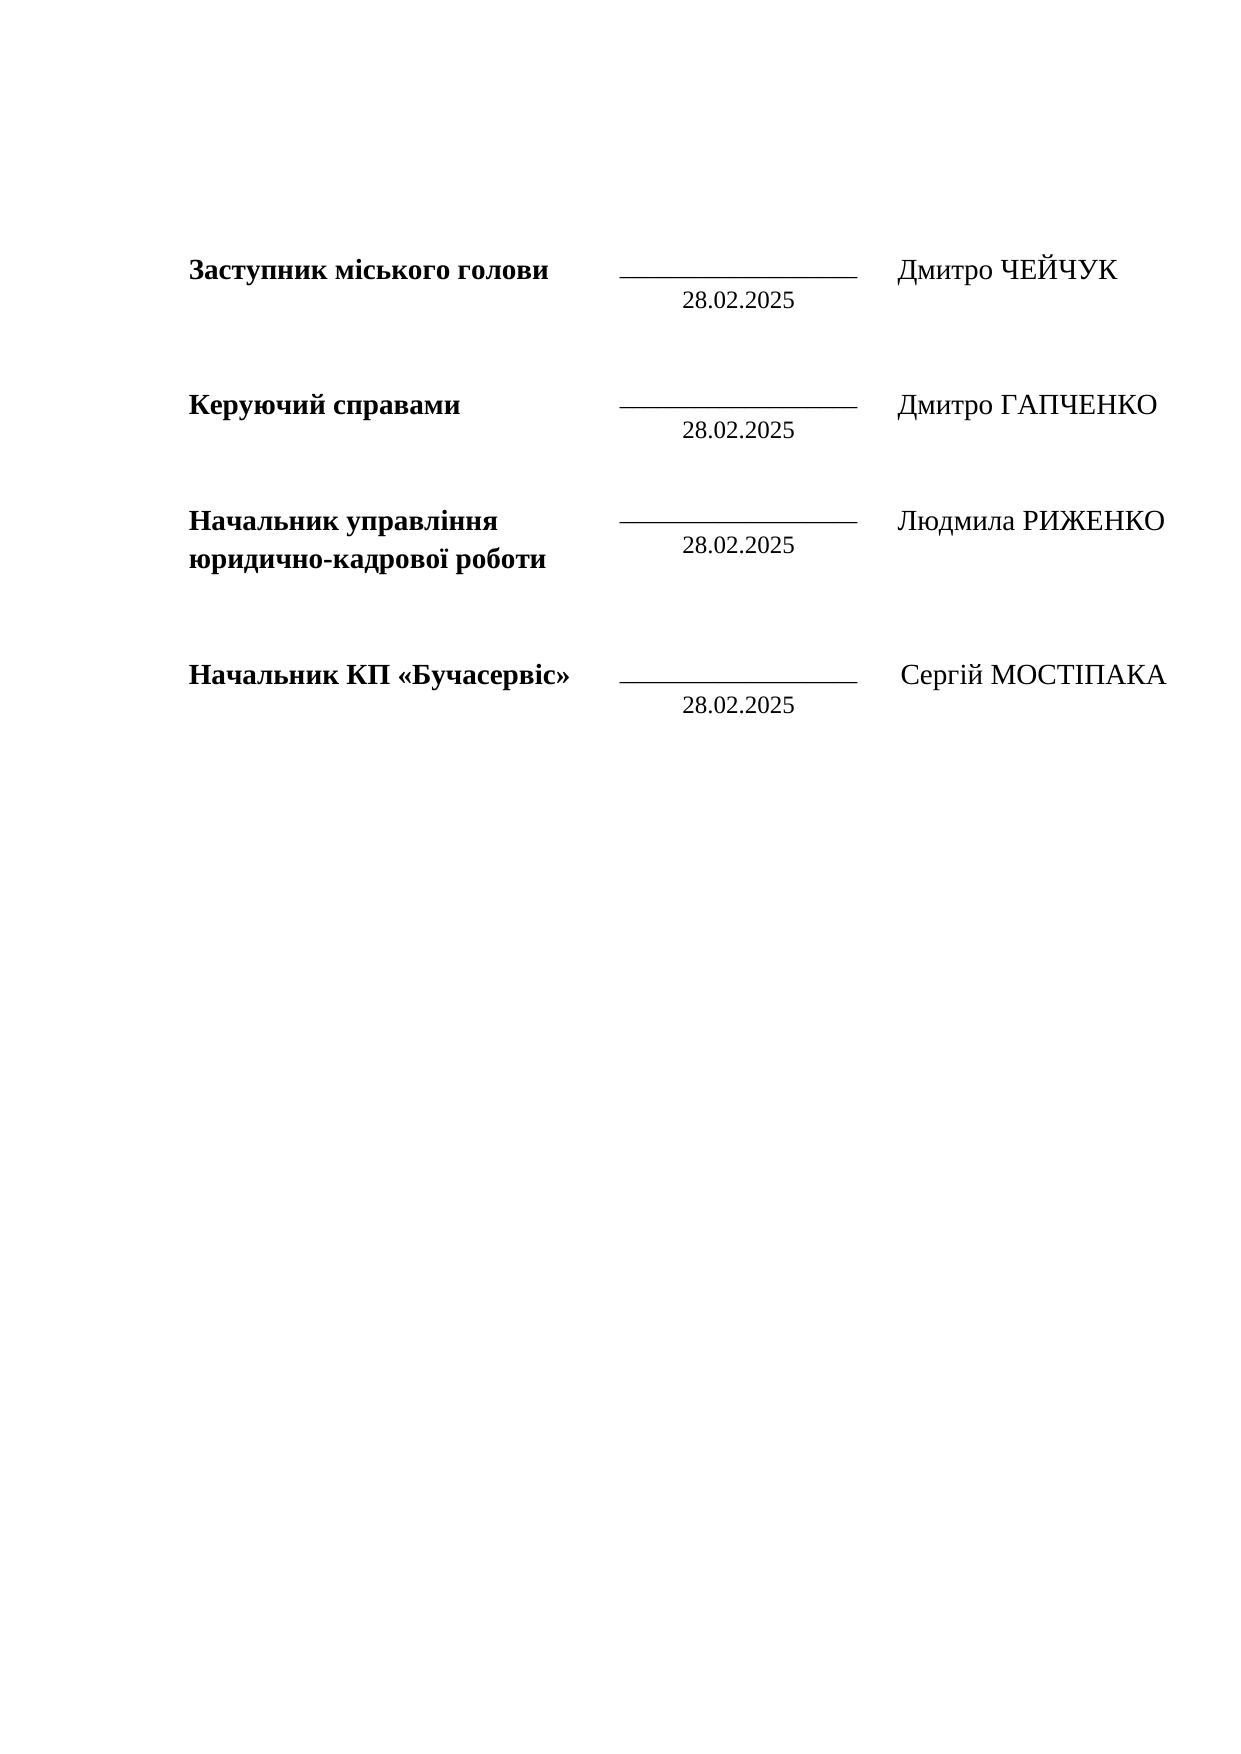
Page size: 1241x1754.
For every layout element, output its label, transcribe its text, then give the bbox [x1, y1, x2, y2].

table_header Дмитро ЧЕЙЧУК [886, 252, 1181, 349]
table_cell Людмила РИЖЕНКО [886, 464, 1181, 657]
table_cell Начальник КП «Бучасервіс» [177, 657, 591, 773]
table_cell ___________________ 28.02.2025 [591, 464, 886, 657]
table_cell ___________________ 28.02.2025 [591, 657, 886, 773]
table_header Заступник міського голови [177, 252, 591, 349]
table_cell Дмитро ГАПЧЕНКО [886, 349, 1181, 464]
table_header ___________________ 28.02.2025 [591, 252, 886, 349]
table_cell Керуючий справами [177, 349, 591, 464]
table_cell Начальник управління юридично-кадрової роботи [177, 464, 591, 657]
table_cell ___________________ 28.02.2025 [591, 349, 886, 464]
table_cell Сергій МОСТІПАКА [886, 657, 1181, 773]
